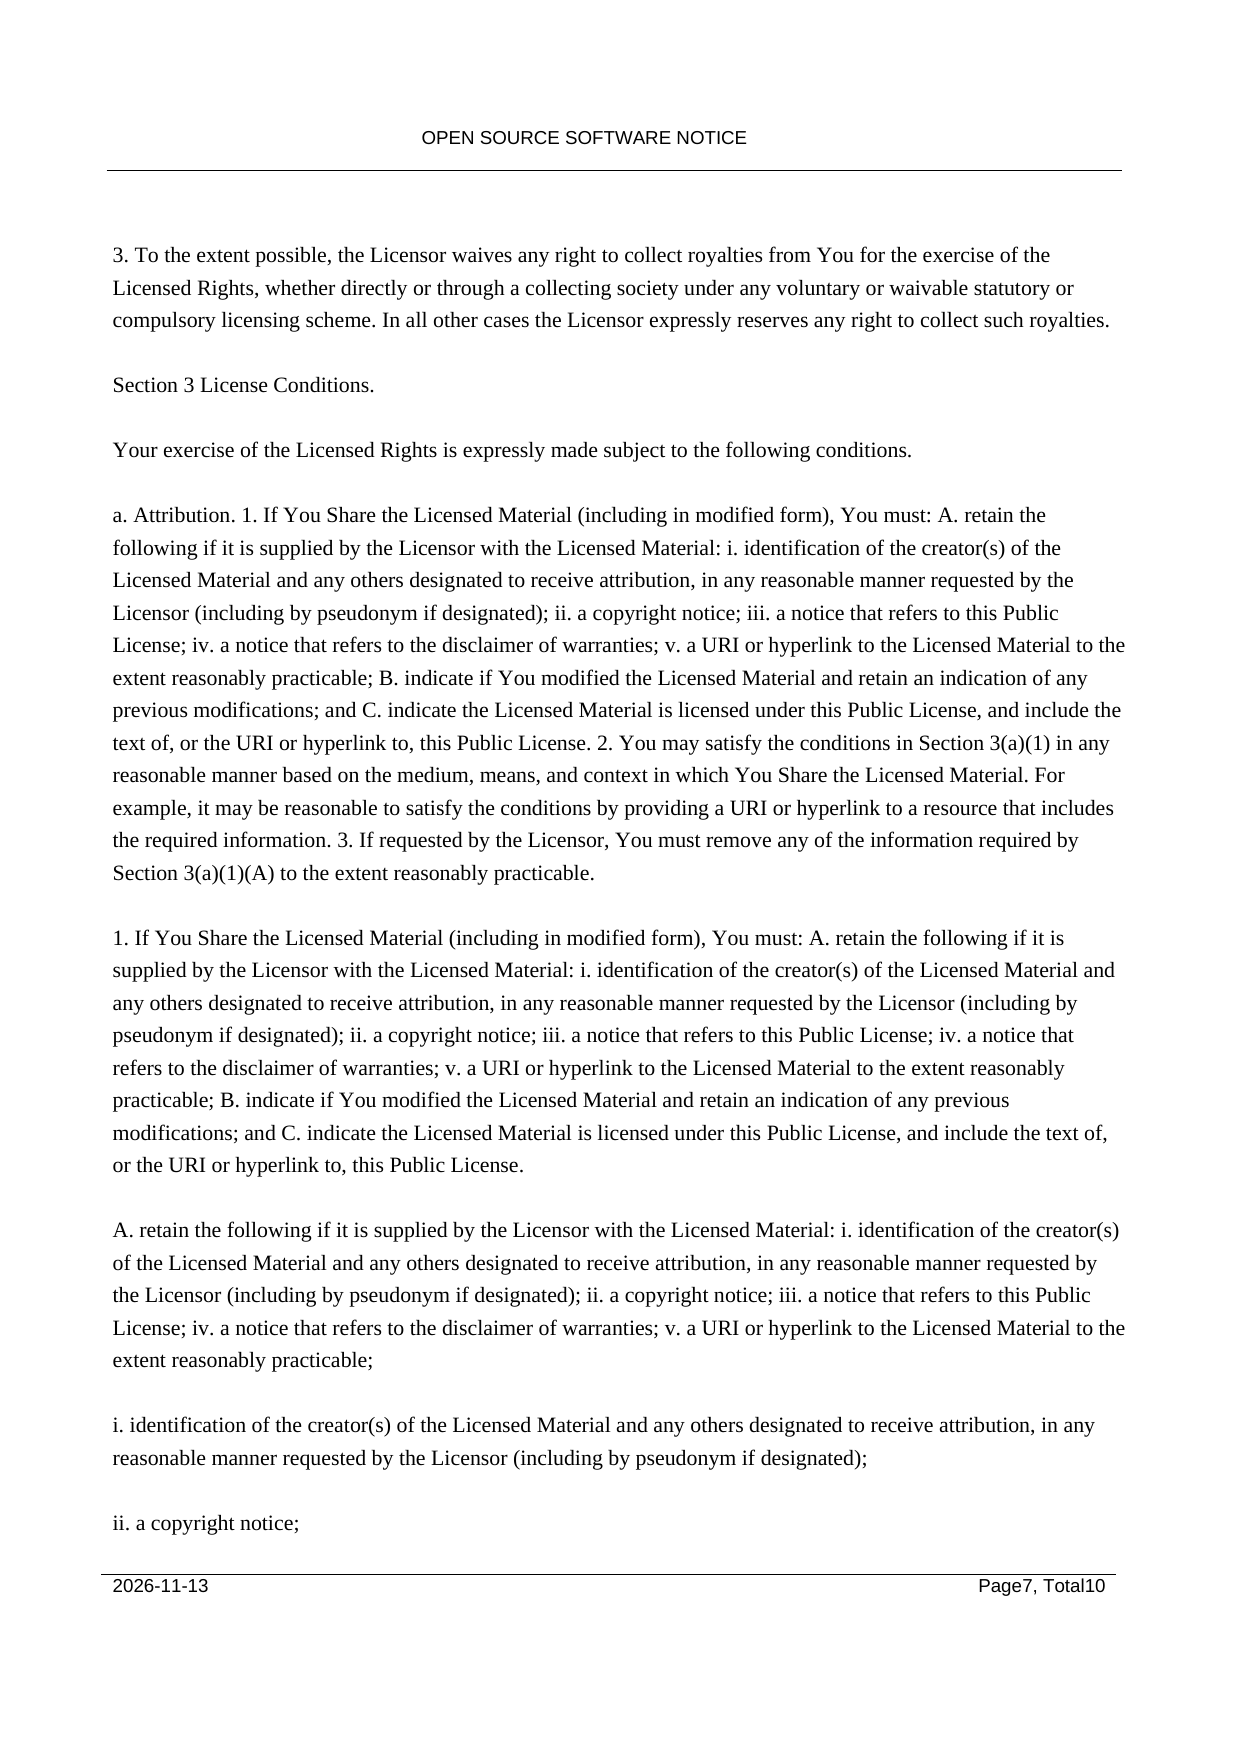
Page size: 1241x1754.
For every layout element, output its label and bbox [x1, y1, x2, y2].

text [112, 206, 1128, 1539]
